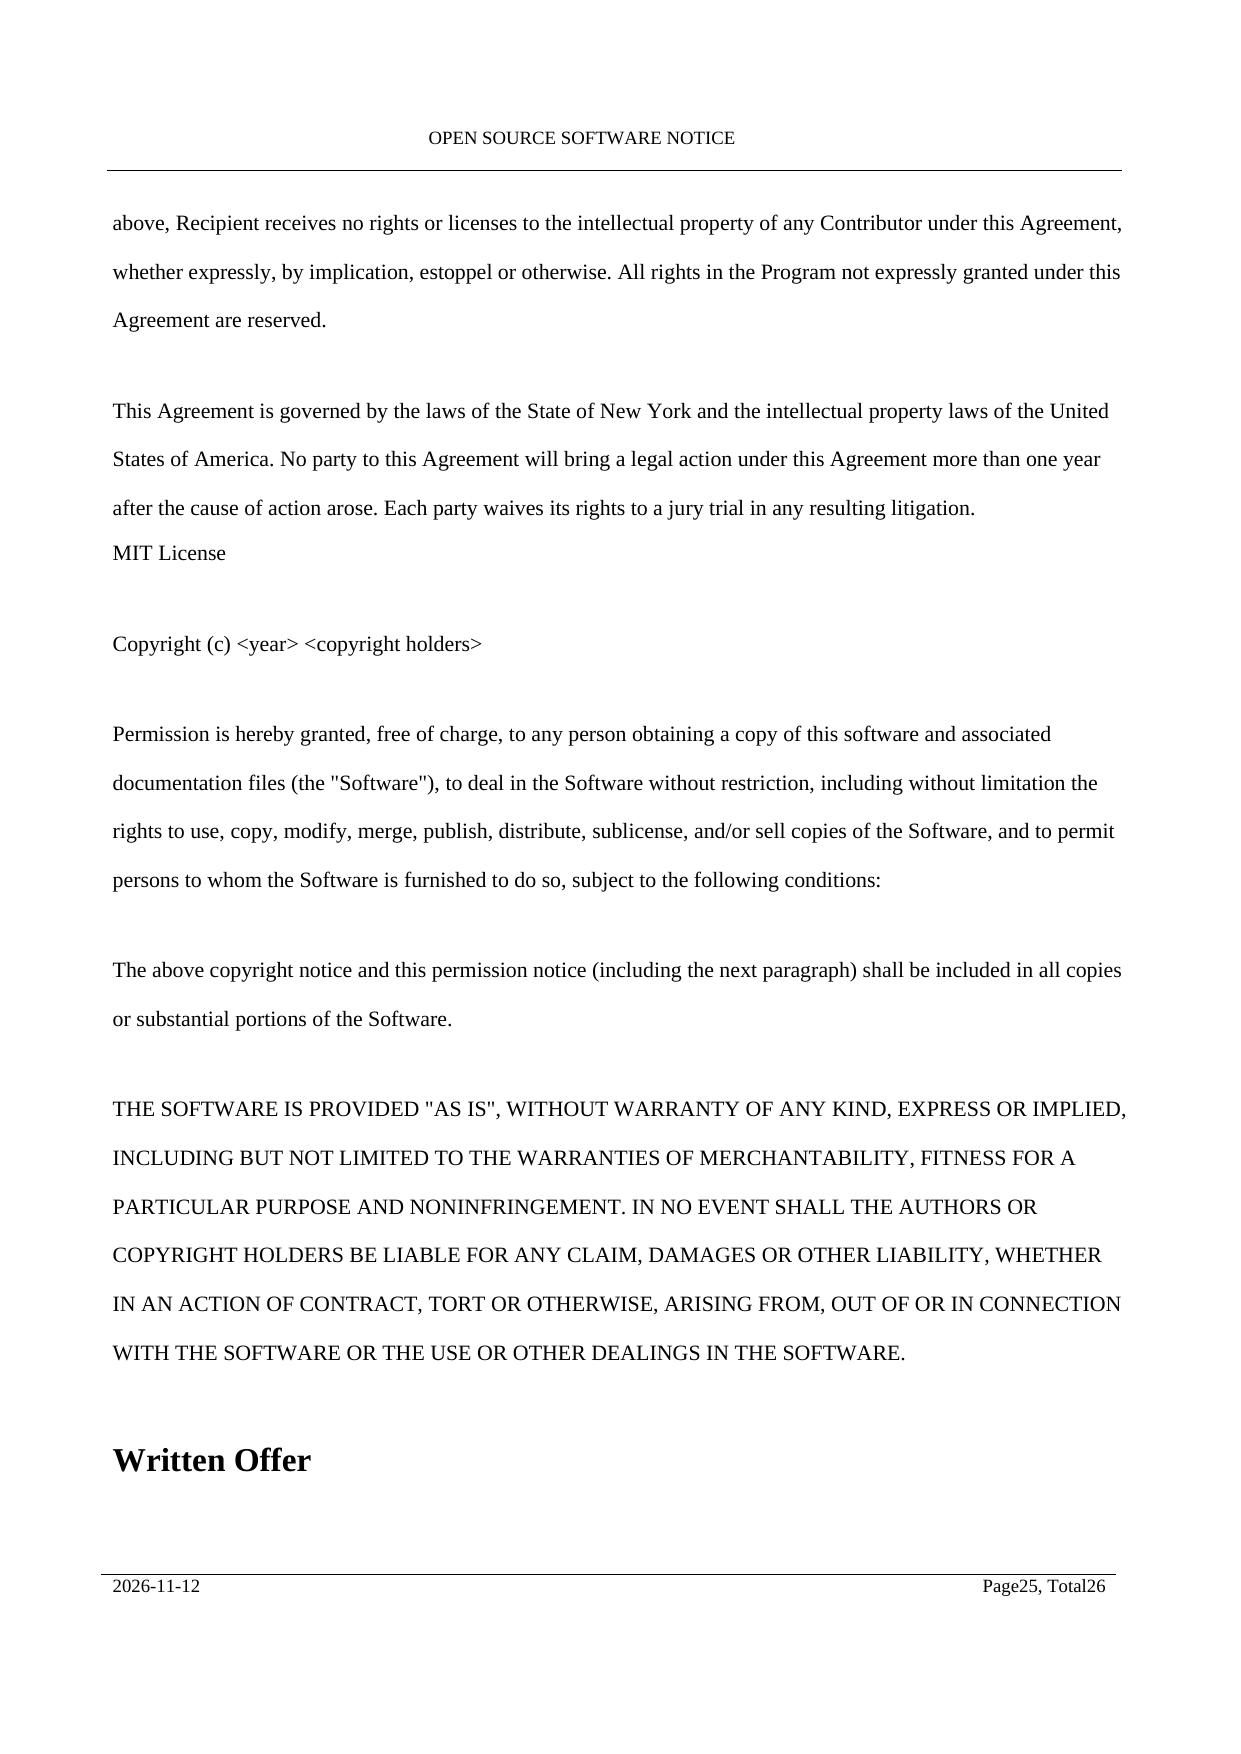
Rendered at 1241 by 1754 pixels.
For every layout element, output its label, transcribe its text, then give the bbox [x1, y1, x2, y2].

text The above copyright notice and this permission notice (including the next paragraph) shall be included in all copies or substantial portions of the Software. [112, 953, 1128, 1035]
text Written Offer [112, 1426, 1128, 1491]
text Copyright (c) <year> <copyright holders> [112, 627, 1128, 659]
text THE SOFTWARE IS PROVIDED "AS IS", WITHOUT WARRANTY OF ANY KIND, EXPRESS OR IMPLIED, INCLUDING BUT NOT LIMITED TO THE WARRANTIES OF MERCHANTABILITY, FITNESS FOR A PARTICULAR PURPOSE AND NONINFRINGEMENT. IN NO EVENT SHALL THE AUTHORS OR COPYRIGHT HOLDERS BE LIABLE FOR ANY CLAIM, DAMAGES OR OTHER LIABILITY, WHETHER IN AN ACTION OF CONTRACT, TORT OR OTHERWISE, ARISING FROM, OUT OF OR IN CONNECTION WITH THE SOFTWARE OR THE USE OR OTHER DEALINGS IN THE SOFTWARE. [112, 1092, 1128, 1369]
text MIT License [112, 537, 1128, 569]
text This Agreement is governed by the laws of the State of New York and the intellectual property laws of the United States of America. No party to this Agreement will bring a legal action under this Agreement more than one year after the cause of action arose. Each party waives its rights to a jury trial in any resulting litigation. [112, 394, 1128, 524]
text Permission is hereby granted, free of charge, to any person obtaining a copy of this software and associated documentation files (the "Software"), to deal in the Software without restriction, including without limitation the rights to use, copy, modify, merge, publish, distribute, sublicense, and/or sell copies of the Software, and to permit persons to whom the Software is furnished to do so, subject to the following conditions: [112, 717, 1128, 896]
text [112, 206, 1128, 336]
